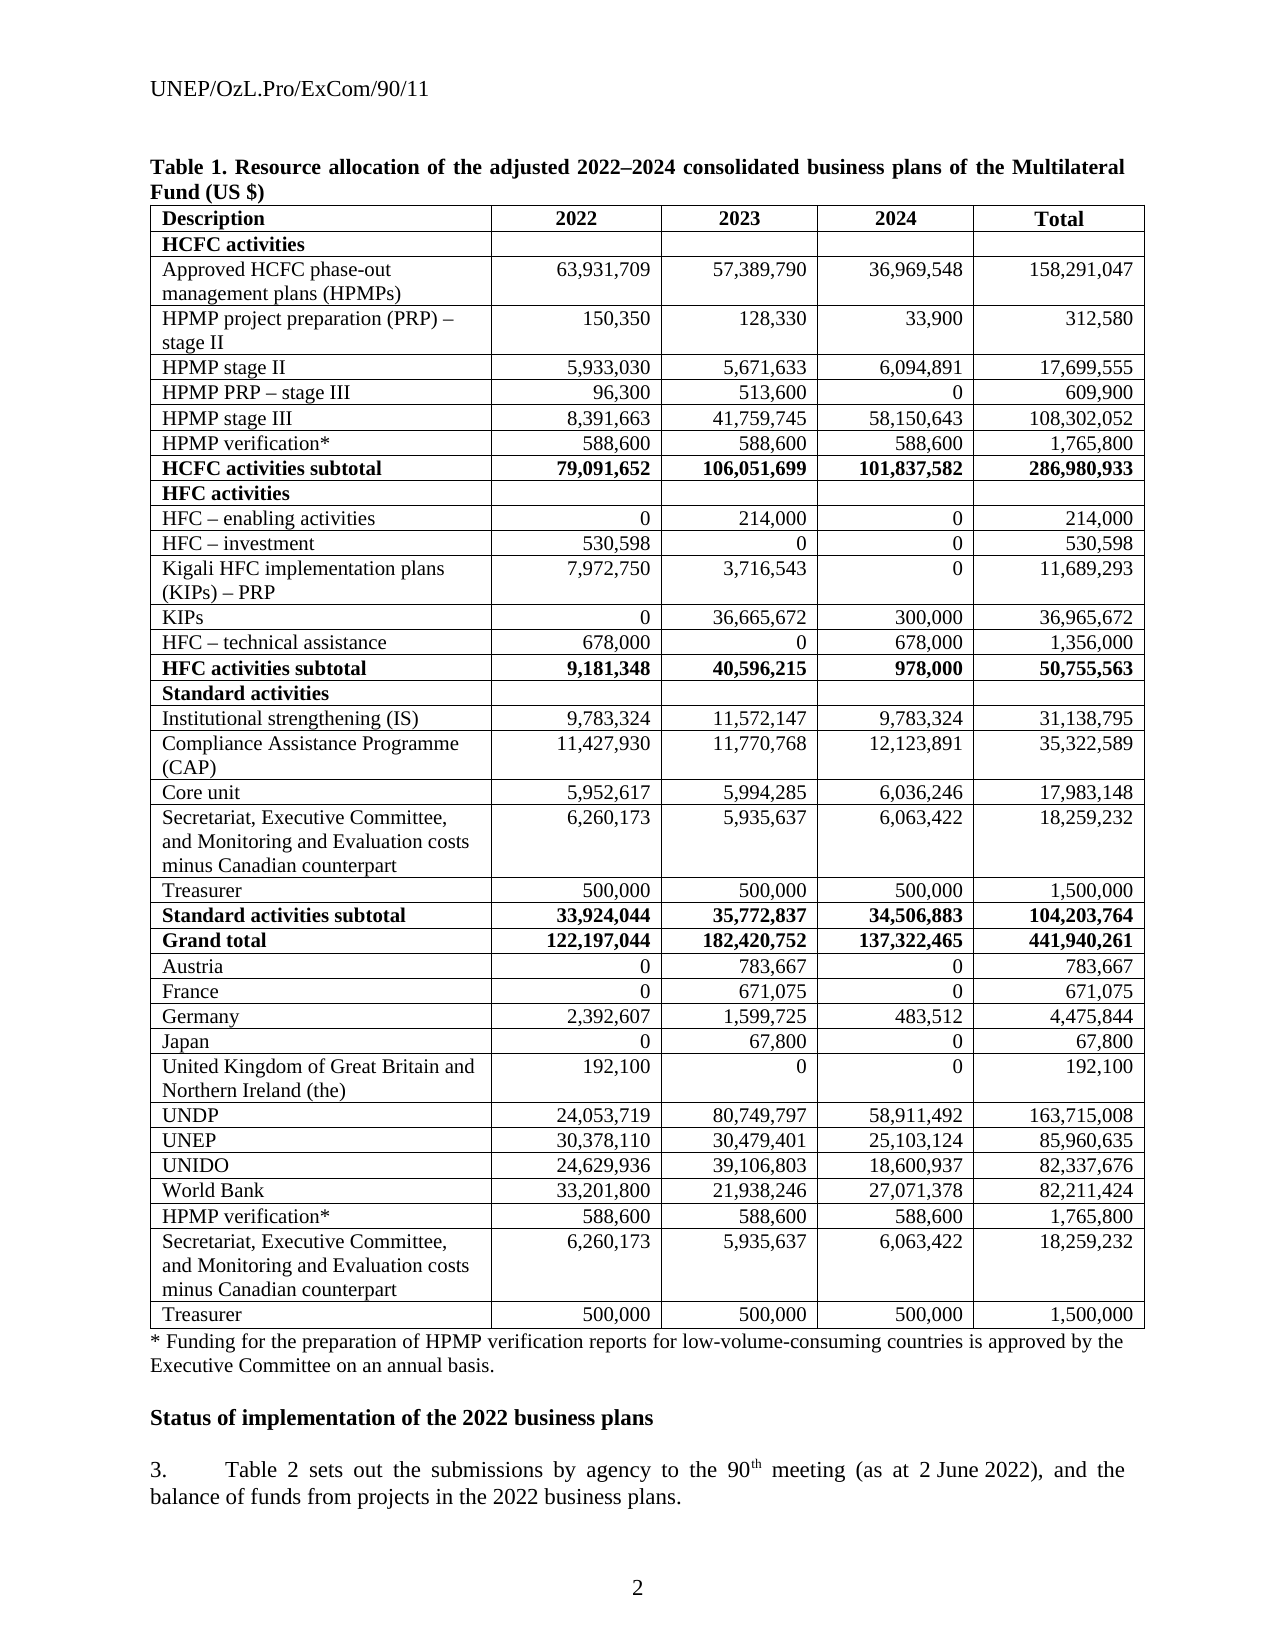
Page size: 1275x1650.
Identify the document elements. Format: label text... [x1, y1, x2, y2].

table_cell 85,960,635 [974, 1128, 1144, 1152]
table_cell Austria [151, 954, 491, 978]
table_cell 108,302,052 [974, 405, 1144, 429]
table_cell 192,100 [974, 1054, 1144, 1102]
table_cell [492, 232, 661, 256]
table_cell 1,500,000 [974, 878, 1144, 902]
table_cell 7,972,750 [492, 556, 661, 604]
table_cell 0 [492, 1029, 661, 1053]
table_cell 0 [818, 954, 973, 978]
table_cell 137,322,465 [818, 929, 973, 952]
table_cell 1,765,800 [974, 1204, 1144, 1228]
table_cell 79,091,652 [492, 456, 661, 480]
table_cell 6,260,173 [492, 805, 661, 877]
table_cell HPMP stage II [151, 355, 491, 379]
table_cell UNIDO [151, 1153, 491, 1177]
table_cell 182,420,752 [662, 929, 817, 952]
table_cell 0 [818, 380, 973, 404]
table_cell 6,036,246 [818, 780, 973, 804]
table_cell 17,983,148 [974, 780, 1144, 804]
table_cell [492, 681, 661, 704]
table_cell 0 [492, 954, 661, 978]
table_cell HFC – enabling activities [151, 506, 491, 530]
table_cell Secretariat, Executive Committee, and Monitoring and Evaluation costs minus Canadian counterpart [151, 1229, 491, 1301]
table_header 2022 [492, 206, 661, 231]
table_cell [818, 232, 973, 256]
table_cell 104,203,764 [974, 903, 1144, 927]
table_cell 34,506,883 [818, 903, 973, 927]
table_cell 5,952,617 [492, 780, 661, 804]
text Table 1. Resource allocation of the adjusted 2022–2024 consolidated business plans of the Multilateral Fund (US $) [150, 154, 1125, 204]
table_cell Treasurer [151, 1302, 491, 1328]
table_cell 33,201,800 [492, 1179, 661, 1202]
table_header Description [151, 206, 491, 231]
table_cell [974, 232, 1144, 256]
table_cell 0 [662, 630, 817, 654]
table_header Total [974, 206, 1144, 231]
table_cell 783,667 [974, 954, 1144, 978]
table_cell 0 [818, 556, 973, 604]
table_cell World Bank [151, 1179, 491, 1202]
table_cell 11,572,147 [662, 706, 817, 730]
table_cell [818, 681, 973, 704]
table_cell HFC activities subtotal [151, 655, 491, 679]
table_cell 5,935,637 [662, 1229, 817, 1301]
table_cell Germany [151, 1004, 491, 1028]
subtitle Table 2 sets out the submissions by agency to the 90th meeting (as at 2 June 2022), and the balance of funds from projects in the 2022 business plans. [150, 1456, 1125, 1509]
table_cell 6,063,422 [818, 805, 973, 877]
table_cell 11,770,768 [662, 731, 817, 779]
table_cell 0 [492, 605, 661, 629]
table_cell 2,392,607 [492, 1004, 661, 1028]
table_cell 513,600 [662, 380, 817, 404]
table_cell 783,667 [662, 954, 817, 978]
table_cell 5,933,030 [492, 355, 661, 379]
table_cell 50,755,563 [974, 655, 1144, 679]
table_cell 58,911,492 [818, 1103, 973, 1127]
table_cell 500,000 [662, 1302, 817, 1328]
table_cell [662, 481, 817, 505]
table_cell [662, 681, 817, 704]
table_cell 192,100 [492, 1054, 661, 1102]
table_cell HCFC activities subtotal [151, 456, 491, 480]
table_cell 35,322,589 [974, 731, 1144, 779]
table_cell 0 [818, 979, 973, 1003]
table_cell 57,389,790 [662, 257, 817, 305]
table_cell HPMP project preparation (PRP) – stage II [151, 306, 491, 354]
table_cell HPMP PRP – stage III [151, 380, 491, 404]
table_cell 18,259,232 [974, 1229, 1144, 1301]
table_cell 18,600,937 [818, 1153, 973, 1177]
table_cell 33,900 [818, 306, 973, 354]
table_cell 678,000 [818, 630, 973, 654]
table_cell Compliance Assistance Programme (CAP) [151, 731, 491, 779]
table_cell HPMP stage III [151, 405, 491, 429]
table_cell 1,599,725 [662, 1004, 817, 1028]
table_cell 80,749,797 [662, 1103, 817, 1127]
table_cell 312,580 [974, 306, 1144, 354]
table_cell 0 [818, 531, 973, 555]
table_cell 18,259,232 [974, 805, 1144, 877]
table_cell 500,000 [818, 878, 973, 902]
table_cell 21,938,246 [662, 1179, 817, 1202]
table_cell Treasurer [151, 878, 491, 902]
table_cell 588,600 [492, 1204, 661, 1228]
table_cell UNEP [151, 1128, 491, 1152]
table_cell 588,600 [662, 1204, 817, 1228]
table_cell 0 [818, 506, 973, 530]
table_cell 35,772,837 [662, 903, 817, 927]
table_cell HCFC activities [151, 232, 491, 256]
table_cell 0 [662, 1054, 817, 1102]
table_cell 128,330 [662, 306, 817, 354]
table_cell 31,138,795 [974, 706, 1144, 730]
table_cell 11,689,293 [974, 556, 1144, 604]
table_cell 0 [818, 1029, 973, 1053]
table_header 2024 [818, 206, 973, 231]
table_cell Standard activities [151, 681, 491, 704]
table_cell 30,479,401 [662, 1128, 817, 1152]
table_cell 500,000 [818, 1302, 973, 1328]
table_cell 163,715,008 [974, 1103, 1144, 1127]
table_cell 24,629,936 [492, 1153, 661, 1177]
table_cell 8,391,663 [492, 405, 661, 429]
table_cell HPMP verification* [151, 431, 491, 454]
table_cell 1,500,000 [974, 1302, 1144, 1328]
table_cell 588,600 [818, 431, 973, 454]
table_cell 36,969,548 [818, 257, 973, 305]
table_cell 106,051,699 [662, 456, 817, 480]
table_cell 978,000 [818, 655, 973, 679]
table_cell 25,103,124 [818, 1128, 973, 1152]
table_cell HPMP verification* [151, 1204, 491, 1228]
table_cell 483,512 [818, 1004, 973, 1028]
table_cell 6,063,422 [818, 1229, 973, 1301]
table_cell [974, 681, 1144, 704]
table_cell 530,598 [492, 531, 661, 555]
table_cell 588,600 [492, 431, 661, 454]
table_cell 0 [818, 1054, 973, 1102]
table_cell 150,350 [492, 306, 661, 354]
table_cell 36,965,672 [974, 605, 1144, 629]
table_cell 82,211,424 [974, 1179, 1144, 1202]
table_cell HFC – investment [151, 531, 491, 555]
table_cell 67,800 [662, 1029, 817, 1053]
table_cell 1,765,800 [974, 431, 1144, 454]
table_cell 11,427,930 [492, 731, 661, 779]
table_cell 67,800 [974, 1029, 1144, 1053]
table_cell [974, 481, 1144, 505]
table_cell 101,837,582 [818, 456, 973, 480]
table_cell 96,300 [492, 380, 661, 404]
table_cell 530,598 [974, 531, 1144, 555]
table_cell Secretariat, Executive Committee, and Monitoring and Evaluation costs minus Canadian counterpart [151, 805, 491, 877]
table_cell Core unit [151, 780, 491, 804]
table_cell 609,900 [974, 380, 1144, 404]
table_cell 82,337,676 [974, 1153, 1144, 1177]
table_cell 5,994,285 [662, 780, 817, 804]
table_cell Grand total [151, 929, 491, 952]
table_cell 678,000 [492, 630, 661, 654]
table_cell Japan [151, 1029, 491, 1053]
table_cell 671,075 [662, 979, 817, 1003]
table_cell United Kingdom of Great Britain and Northern Ireland (the) [151, 1054, 491, 1102]
table_cell 27,071,378 [818, 1179, 973, 1202]
table_cell HFC activities [151, 481, 491, 505]
text * Funding for the preparation of HPMP verification reports for low-volume-consuming countries is approved by the Executive Committee on an annual basis. [150, 1329, 1125, 1377]
table_cell 4,475,844 [974, 1004, 1144, 1028]
table_cell 17,699,555 [974, 355, 1144, 379]
table_cell 5,671,633 [662, 355, 817, 379]
table_cell 3,716,543 [662, 556, 817, 604]
table_cell 9,783,324 [818, 706, 973, 730]
table_cell 40,596,215 [662, 655, 817, 679]
table_cell 588,600 [818, 1204, 973, 1228]
table_cell [818, 481, 973, 505]
table_cell Standard activities subtotal [151, 903, 491, 927]
table_cell 58,150,643 [818, 405, 973, 429]
table_cell 0 [492, 506, 661, 530]
table_cell Kigali HFC implementation plans (KIPs) – PRP [151, 556, 491, 604]
table_cell 63,931,709 [492, 257, 661, 305]
table_cell 36,665,672 [662, 605, 817, 629]
table_cell UNDP [151, 1103, 491, 1127]
table_cell France [151, 979, 491, 1003]
table_cell 0 [492, 979, 661, 1003]
table_cell 41,759,745 [662, 405, 817, 429]
table_cell 39,106,803 [662, 1153, 817, 1177]
table_cell 441,940,261 [974, 929, 1144, 952]
table_cell 500,000 [492, 1302, 661, 1328]
text Status of implementation of the 2022 business plans [150, 1404, 1125, 1430]
table_cell 30,378,110 [492, 1128, 661, 1152]
table_cell 9,181,348 [492, 655, 661, 679]
table_cell 214,000 [974, 506, 1144, 530]
table_cell 12,123,891 [818, 731, 973, 779]
table_cell 0 [662, 531, 817, 555]
table_cell 1,356,000 [974, 630, 1144, 654]
table_cell 300,000 [818, 605, 973, 629]
table_cell 6,094,891 [818, 355, 973, 379]
table_cell 214,000 [662, 506, 817, 530]
table_cell KIPs [151, 605, 491, 629]
table_cell 158,291,047 [974, 257, 1144, 305]
table_cell 500,000 [492, 878, 661, 902]
table_cell 5,935,637 [662, 805, 817, 877]
table_cell 122,197,044 [492, 929, 661, 952]
table_cell Institutional strengthening (IS) [151, 706, 491, 730]
table_header 2023 [662, 206, 817, 231]
table_cell 33,924,044 [492, 903, 661, 927]
table_cell HFC – technical assistance [151, 630, 491, 654]
table_cell [492, 481, 661, 505]
table_cell 24,053,719 [492, 1103, 661, 1127]
table_cell 588,600 [662, 431, 817, 454]
table_cell 671,075 [974, 979, 1144, 1003]
table_cell 500,000 [662, 878, 817, 902]
table_cell 9,783,324 [492, 706, 661, 730]
table_cell 286,980,933 [974, 456, 1144, 480]
table_cell [662, 232, 817, 256]
table_cell 6,260,173 [492, 1229, 661, 1301]
table_cell Approved HCFC phase-out management plans (HPMPs) [151, 257, 491, 305]
